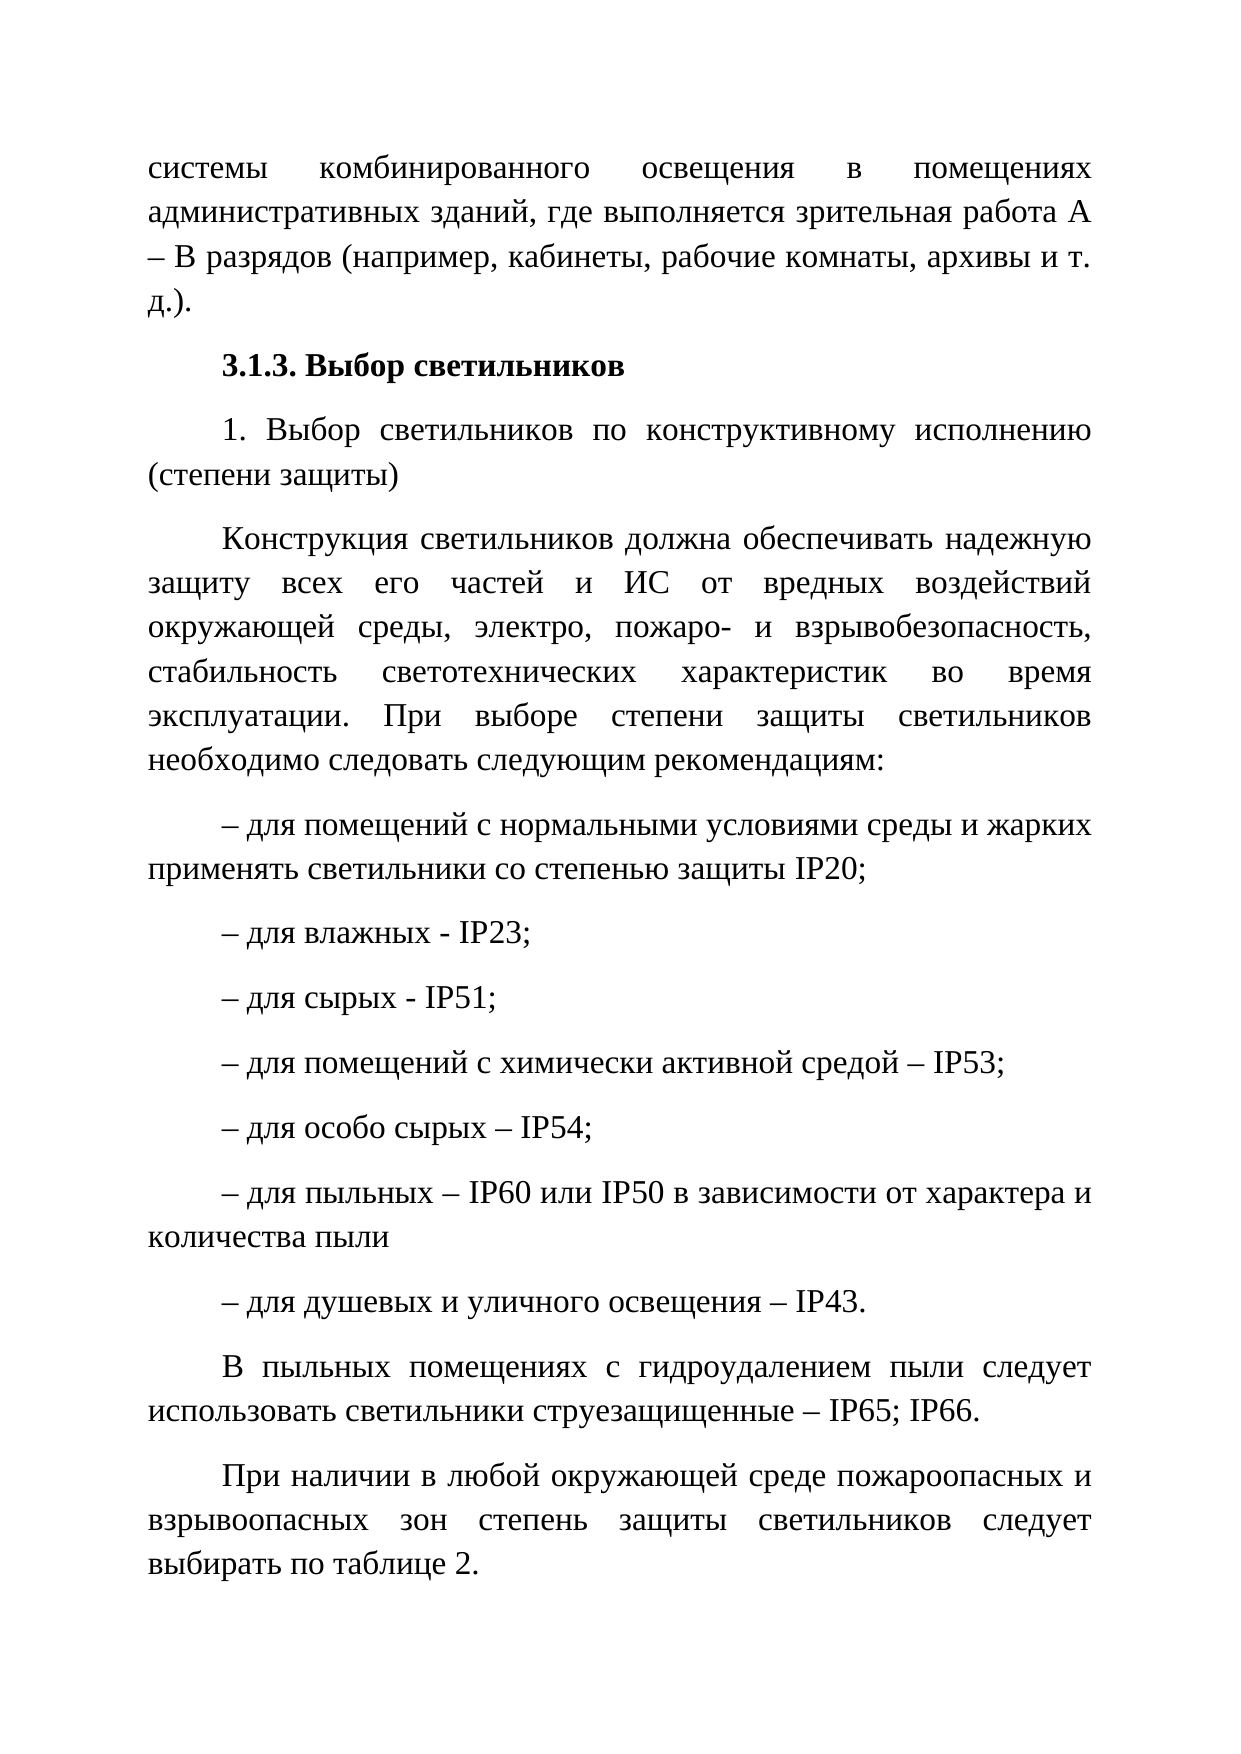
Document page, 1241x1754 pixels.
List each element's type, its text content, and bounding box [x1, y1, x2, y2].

text В пыльных помещениях с гидроудалением пыли следует использовать светильники струезащищенные – IP65; IP66. [148, 1346, 1092, 1429]
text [148, 148, 1092, 318]
text – для душевых и уличного освещения – IP43. [148, 1281, 1092, 1320]
text – для пыльных – IP60 или IP50 в зависимости от характера и количества пыли [148, 1172, 1092, 1255]
text – для помещений с химически активной средой – IP53; [148, 1043, 1092, 1081]
text 3.1.3. Выбор светильников [148, 345, 1092, 383]
text – для помещений с нормальными условиями среды и жарких применять светильники со степенью защиты IP20; [148, 804, 1092, 886]
text 1. Выбор светильников по конструктивному исполнению (степени защиты) [148, 410, 1092, 492]
text – для влажных - IP23; [148, 913, 1092, 951]
text При наличии в любой окружающей среде пожароопасных и взрывоопасных зон степень защиты светильников следует выбирать по таблице 2. [148, 1455, 1092, 1582]
text Конструкция светильников должна обеспечивать надежную защиту всех его частей и ИС от вредных воздействий окружающей среды, электро, пожаро- и взрывобезопасность, стабильность светотехнических характеристик во время эксплуатации. При выборе степени защиты светильников необходимо следовать следующим рекомендациям: [148, 519, 1092, 777]
text – для особо сырых – IP54; [148, 1107, 1092, 1146]
text – для сырых - IP51; [148, 978, 1092, 1016]
